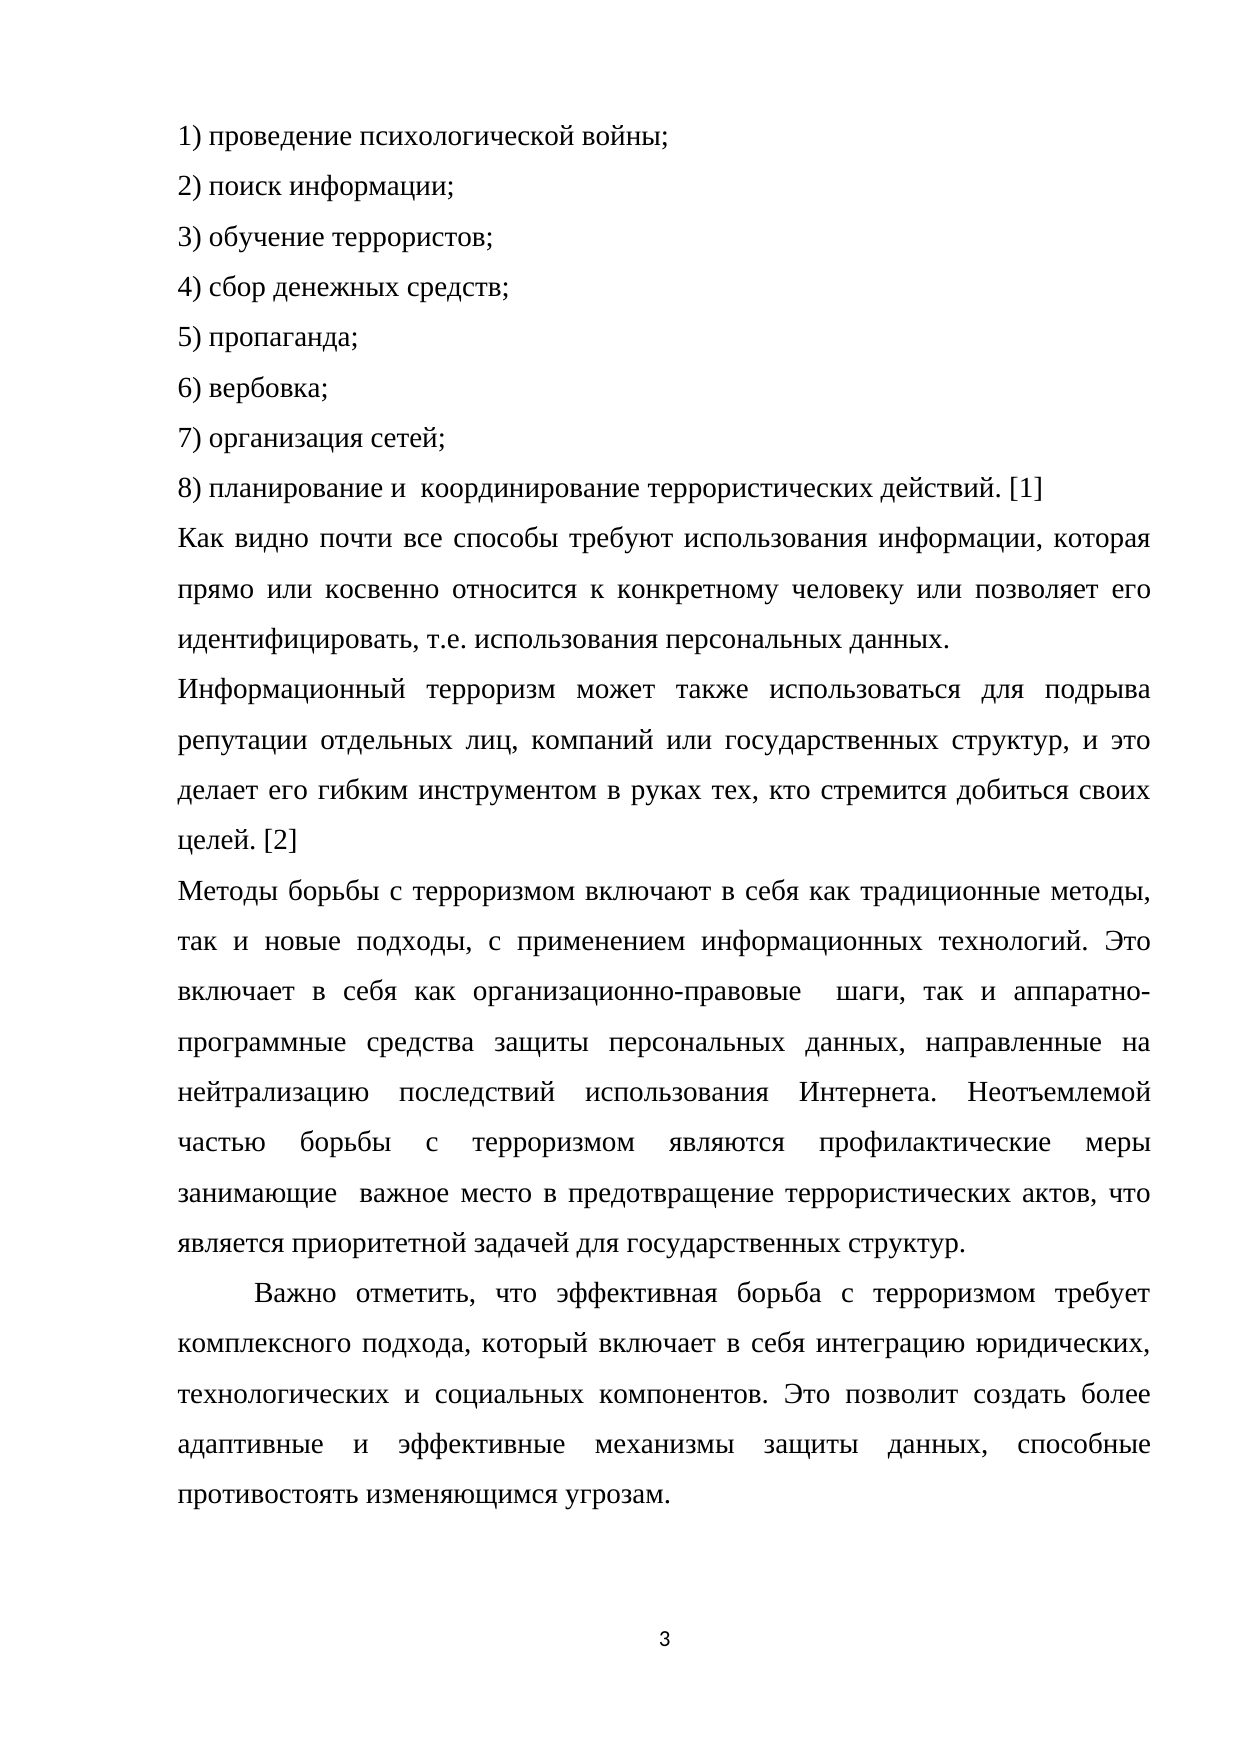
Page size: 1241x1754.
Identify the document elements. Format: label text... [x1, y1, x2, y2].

text Важно отметить, что эффективная борьба с терроризмом требует комплексного подхода, который включает в себя интеграцию юридических, технологических и социальных компонентов. Это позволит создать более адаптивные и эффективные механизмы защиты данных, способные противостоять изменяющимся угрозам. [177, 1275, 1152, 1510]
text 5) пропаганда; [177, 319, 1152, 353]
text 8) планирование и координирование террористических действий. [1] [177, 470, 1152, 504]
text Информационный терроризм может также использоваться для подрыва репутации отдельных лиц, компаний или государственных структур, и это делает его гибким инструментом в руках тех, кто стремится добиться своих целей. [2] [177, 672, 1152, 856]
text 1) проведение психологической войны; [177, 118, 1152, 152]
text 6) вербовка; [177, 370, 1152, 403]
text Методы борьбы с терроризмом включают в себя как традиционные методы, так и новые подходы, с применением информационных технологий. Это включает в себя как организационно-правовые шаги, так и аппаратно-программные средства защиты персональных данных, направленные на нейтрализацию последствий использования Интернета. Неотъемлемой частью борьбы с терроризмом являются профилактические меры занимающие важное место в предотвращение террористических актов, что является приоритетной задачей для государственных структур. [177, 873, 1152, 1258]
text 7) организация сетей; [177, 420, 1152, 453]
text 2) поиск информации; [177, 168, 1152, 202]
text Как видно почти все способы требуют использования информации, которая прямо или косвенно относится к конкретному человеку или позволяет его идентифицировать, т.е. использования персональных данных. [177, 521, 1152, 655]
text 4) сбор денежных средств; [177, 269, 1152, 303]
text 3) обучение террористов; [177, 219, 1152, 252]
